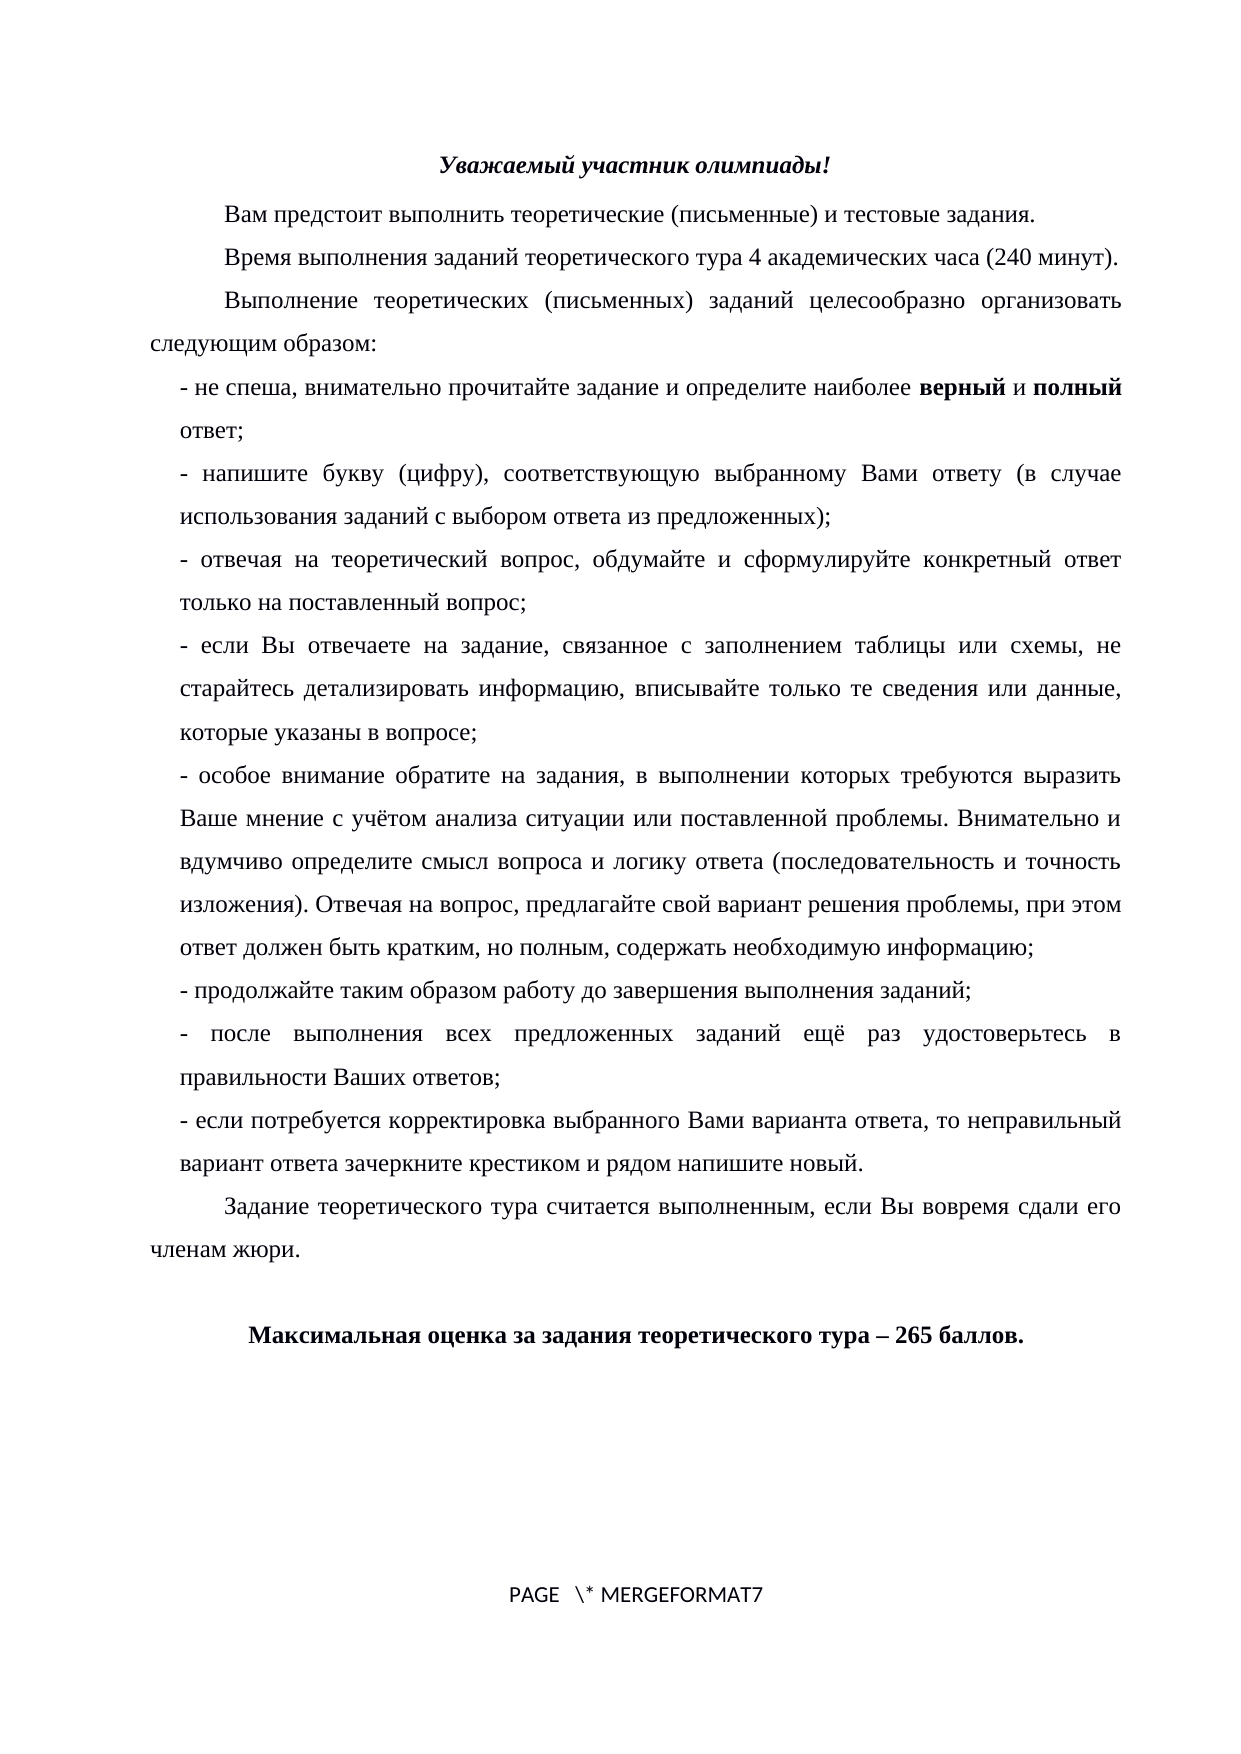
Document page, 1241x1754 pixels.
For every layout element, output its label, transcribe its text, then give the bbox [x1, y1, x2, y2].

text Уважаемый участник олимпиады! [150, 150, 1122, 179]
text - продолжайте таким образом работу до завершения выполнения заданий; [179, 975, 1122, 1004]
text - не спеша, внимательно прочитайте задание и определите наиболее верный и полный ответ; [179, 372, 1122, 443]
text Максимальная оценка за задания теоретического тура – 265 баллов. [150, 1320, 1122, 1349]
text - если Вы отвечаете на задание, связанное с заполнением таблицы или схемы, не старайтесь детализировать информацию, вписывайте только те сведения или данные, которые указаны в вопросе; [179, 630, 1122, 745]
text - если потребуется корректировка выбранного Вами варианта ответа, то неправильный вариант ответа зачеркните крестиком и рядом напишите новый. [179, 1105, 1122, 1177]
text Выполнение теоретических (письменных) заданий целесообразно организовать следующим образом: [150, 285, 1122, 357]
text - особое внимание обратите на задания, в выполнении которых требуются выразить Ваше мнение с учётом анализа ситуации или поставленной проблемы. Внимательно и вдумчиво определите смысл вопроса и логику ответа (последовательность и точность изложения). Отвечая на вопрос, предлагайте свой вариант решения проблемы, при этом ответ должен быть кратким, но полным, содержать необходимую информацию; [179, 760, 1122, 961]
text - отвечая на теоретический вопрос, обдумайте и сформулируйте конкретный ответ только на поставленный вопрос; [179, 544, 1122, 616]
text Время выполнения заданий теоретического тура 4 академических часа (240 минут). [150, 242, 1122, 271]
text - после выполнения всех предложенных заданий ещё раз удостоверьтесь в правильности Ваших ответов; [179, 1018, 1122, 1090]
text Задание теоретического тура считается выполненным, если Вы вовремя сдали его членам жюри. [150, 1191, 1122, 1263]
text Вам предстоит выполнить теоретические (письменные) и тестовые задания. [150, 199, 1122, 228]
text - напишите букву (цифру), соответствующую выбранному Вами ответу (в случае использования заданий с выбором ответа из предложенных); [179, 458, 1122, 530]
